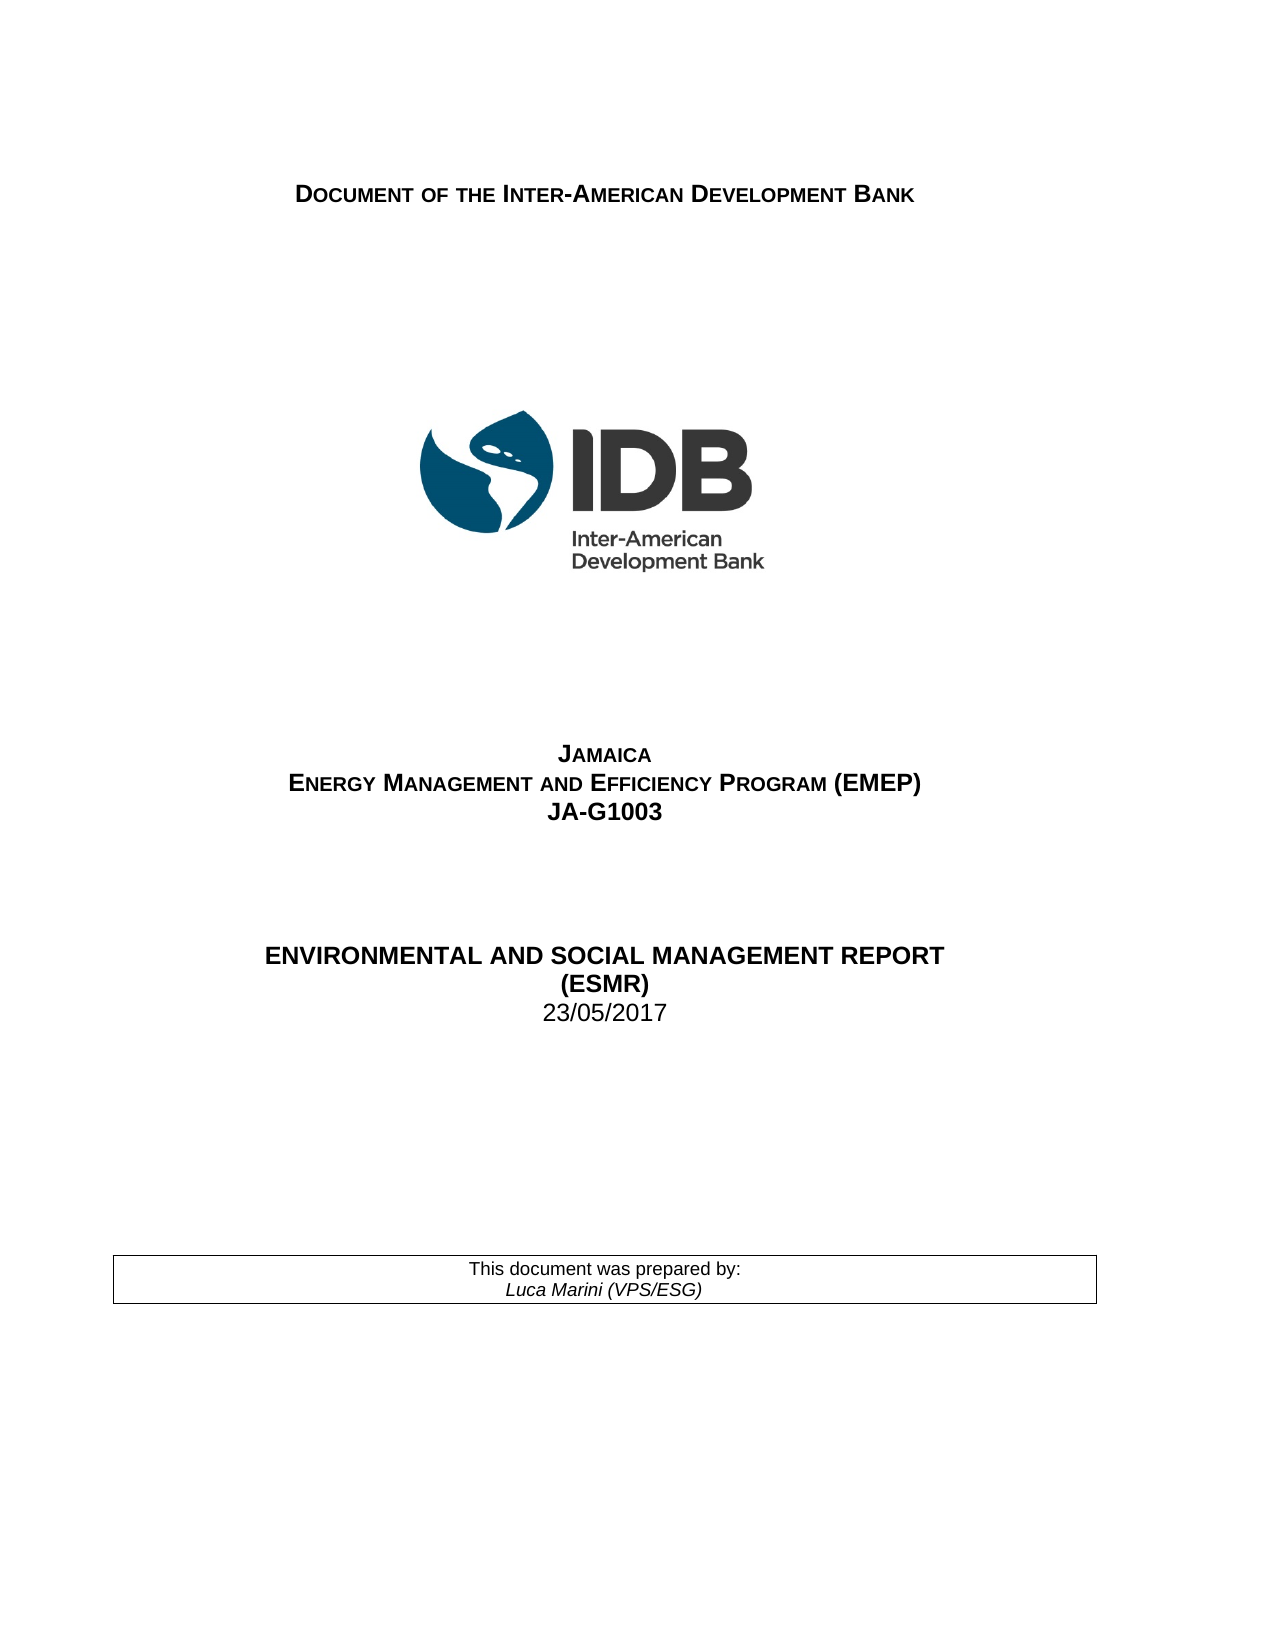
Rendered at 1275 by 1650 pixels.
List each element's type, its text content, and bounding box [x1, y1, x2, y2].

text This document was prepared by: [114, 1256, 1096, 1276]
text Document of the Inter-American Development Bank [122, 179, 1087, 207]
text Energy Management and Efficiency Program (EMEP) [122, 768, 1087, 797]
text 23/05/2017 [122, 998, 1087, 1027]
text Luca Marini (VPS/ESG) [114, 1276, 1096, 1303]
text JA-G1003 [122, 797, 1087, 826]
text Environmental and Social MANAGEMENT REPORT [122, 941, 1087, 969]
text (ESMR) [122, 969, 1087, 998]
picture [350, 322, 859, 682]
text Jamaica [122, 739, 1087, 768]
